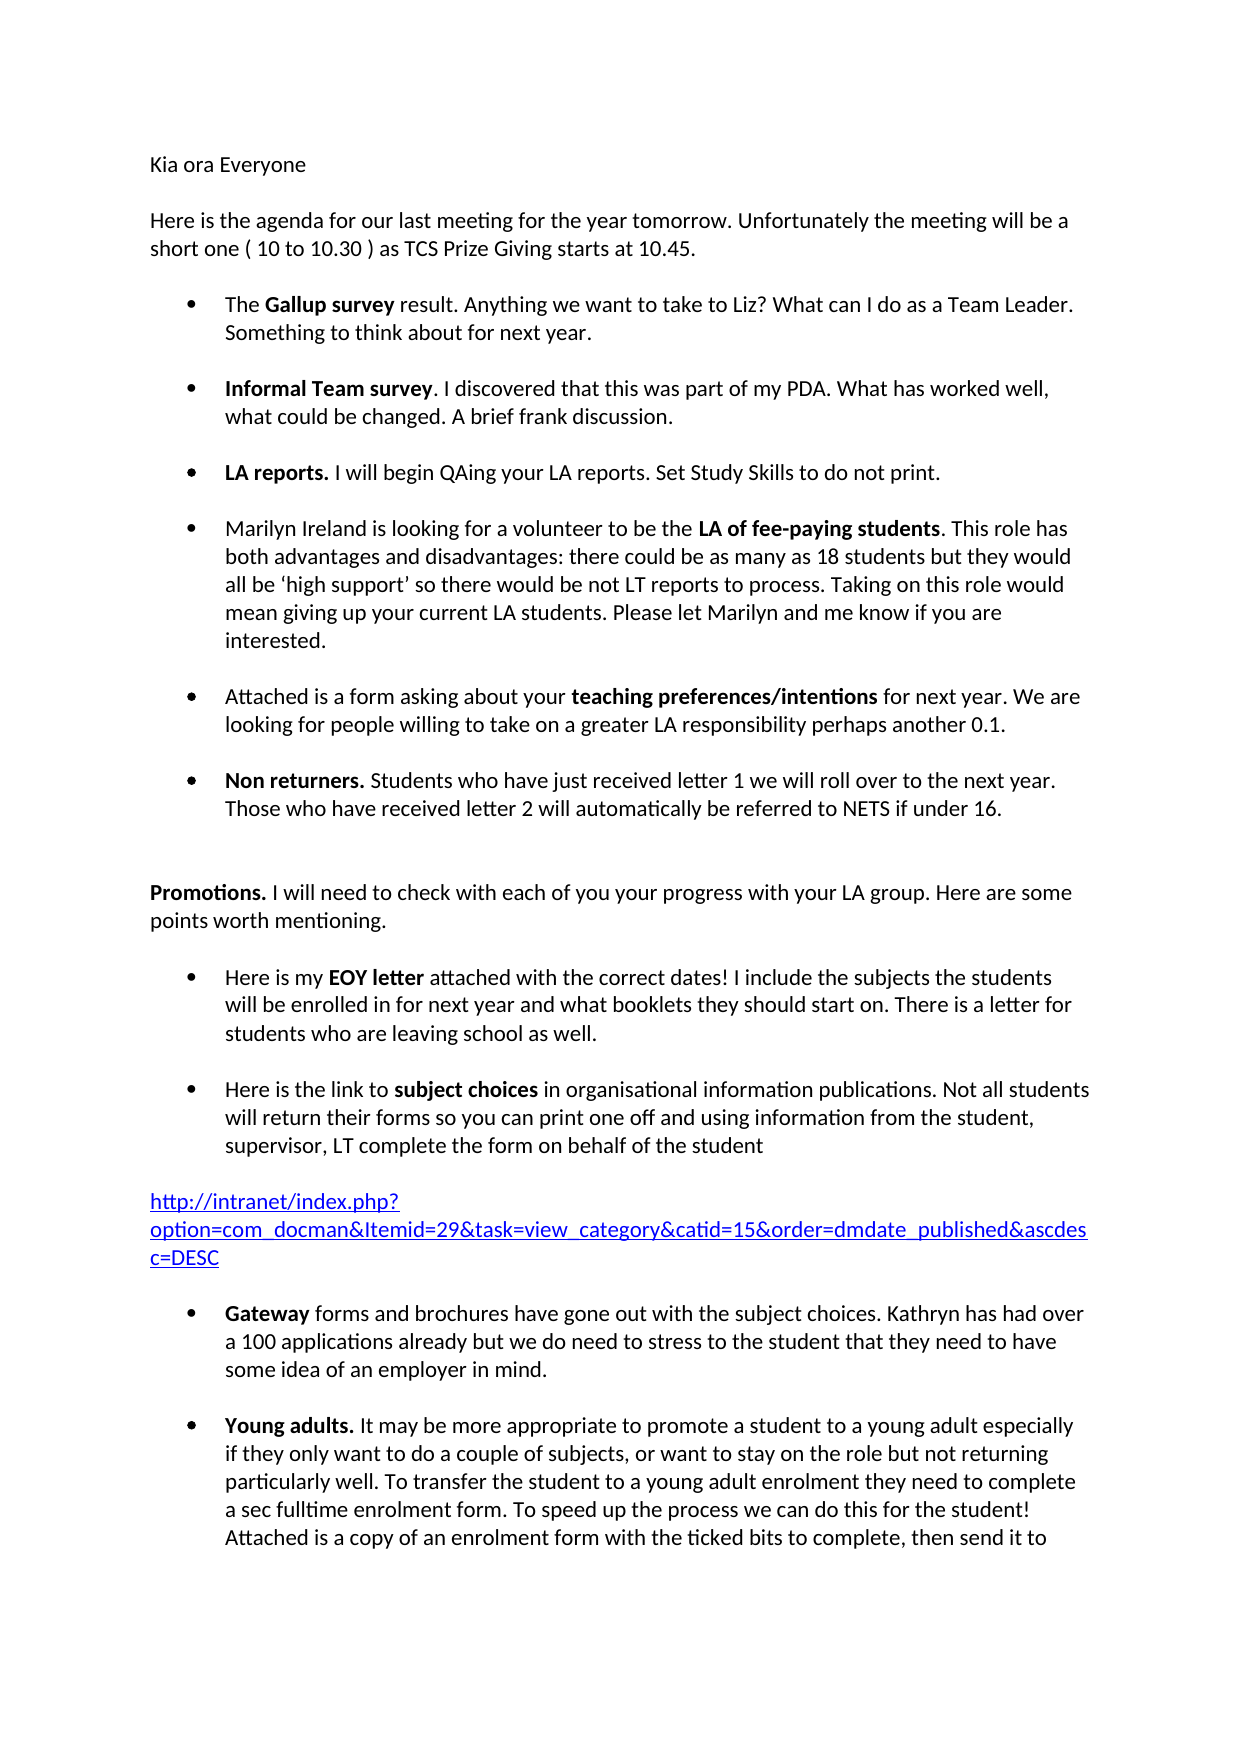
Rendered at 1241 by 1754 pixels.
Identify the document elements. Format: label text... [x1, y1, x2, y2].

list Gateway forms and brochures have gone out with the subject choices. Kathryn has had over a 100 applications already but we do need to stress to the student that they need to have some idea of an employer in mind. [187, 1299, 1090, 1383]
text Here is the agenda for our last meeting for the year tomorrow. Unfortunately the meeting will be a short one ( 10 to 10.30 ) as TCS Prize Giving starts at 10.45. [150, 206, 1090, 262]
list Attached is a form asking about your teaching preferences/intentions for next year. We are looking for people willing to take on a greater LA responsibility perhaps another 0.1. [187, 682, 1090, 738]
list The Gallup survey result. Anything we want to take to Liz? What can I do as a Team Leader. Something to think about for next year. [187, 290, 1090, 346]
list Here is my EOY letter attached with the correct dates! I include the subjects the students will be enrolled in for next year and what booklets they should start on. There is a letter for students who are leaving school as well. [187, 963, 1090, 1047]
text http://intranet/index.php?option=com_docman&Itemid=29&task=view_category&catid=15&order=dmdate_published&ascdesc=DESC [150, 1187, 1090, 1271]
text Kia ora Everyone [150, 150, 1090, 178]
list Informal Team survey. I discovered that this was part of my PDA. What has worked well, what could be changed. A brief frank discussion. [187, 374, 1090, 430]
list LA reports. I will begin QAing your LA reports. Set Study Skills to do not print. [187, 458, 1090, 486]
list Non returners. Students who have just received letter 1 we will roll over to the next year. Those who have received letter 2 will automatically be referred to NETS if under 16. [187, 766, 1090, 822]
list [187, 1411, 1090, 1551]
text Promotions. I will need to check with each of you your progress with your LA group. Here are some points worth mentioning. [150, 878, 1090, 934]
list Marilyn Ireland is looking for a volunteer to be the LA of fee-paying students. This role has both advantages and disadvantages: there could be as many as 18 students but they would all be ‘high support’ so there would be not LT reports to process. Taking on this role would mean giving up your current LA students. Please let Marilyn and me know if you are interested. [187, 514, 1090, 654]
list Here is the link to subject choices in organisational information publications. Not all students will return their forms so you can print one off and using information from the student, supervisor, LT complete the form on behalf of the student [187, 1075, 1090, 1159]
